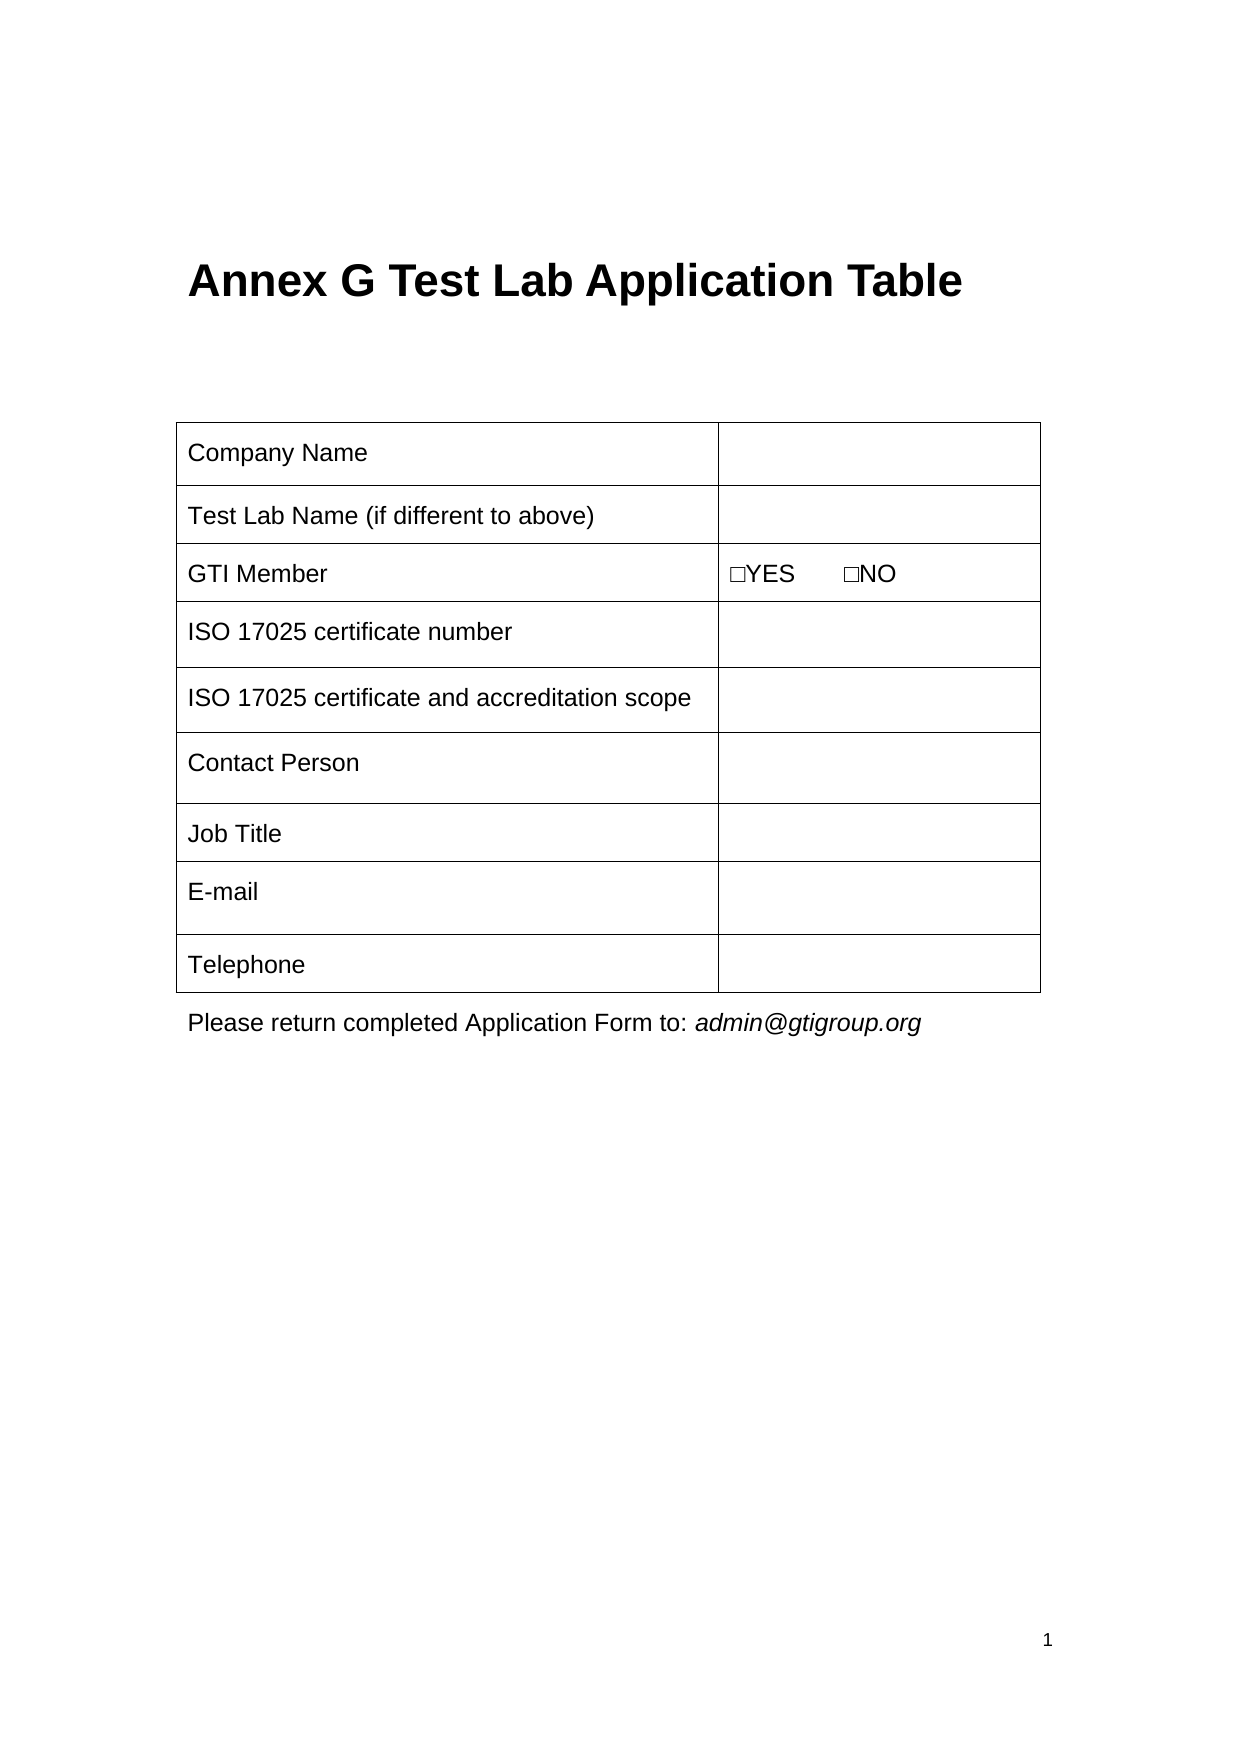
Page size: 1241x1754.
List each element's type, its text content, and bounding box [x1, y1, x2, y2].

table_cell [719, 486, 1040, 543]
table_cell E-mail [177, 862, 718, 933]
table_cell ISO 17025 certificate and accreditation scope [177, 668, 718, 732]
table_cell GTI Member [177, 544, 718, 601]
table_cell [719, 602, 1040, 667]
table_header Company Name [177, 423, 718, 485]
table_header [719, 423, 1040, 485]
table_cell [719, 733, 1040, 803]
table_cell [719, 668, 1040, 732]
text Please return completed Application Form to: admin@gtigroup.org [187, 1005, 1053, 1039]
table_cell Telephone [177, 935, 718, 992]
table_cell Contact Person [177, 733, 718, 803]
table_cell Test Lab Name (if different to above) [177, 486, 718, 543]
table_cell □YES □NO [719, 544, 1040, 601]
table_cell ISO 17025 certificate number [177, 602, 718, 667]
table_cell Job Title [177, 804, 718, 861]
table_cell [719, 804, 1040, 861]
subtitle Annex G Test Lab Application Table [187, 246, 1053, 314]
table_cell [719, 935, 1040, 992]
table_cell [719, 862, 1040, 933]
